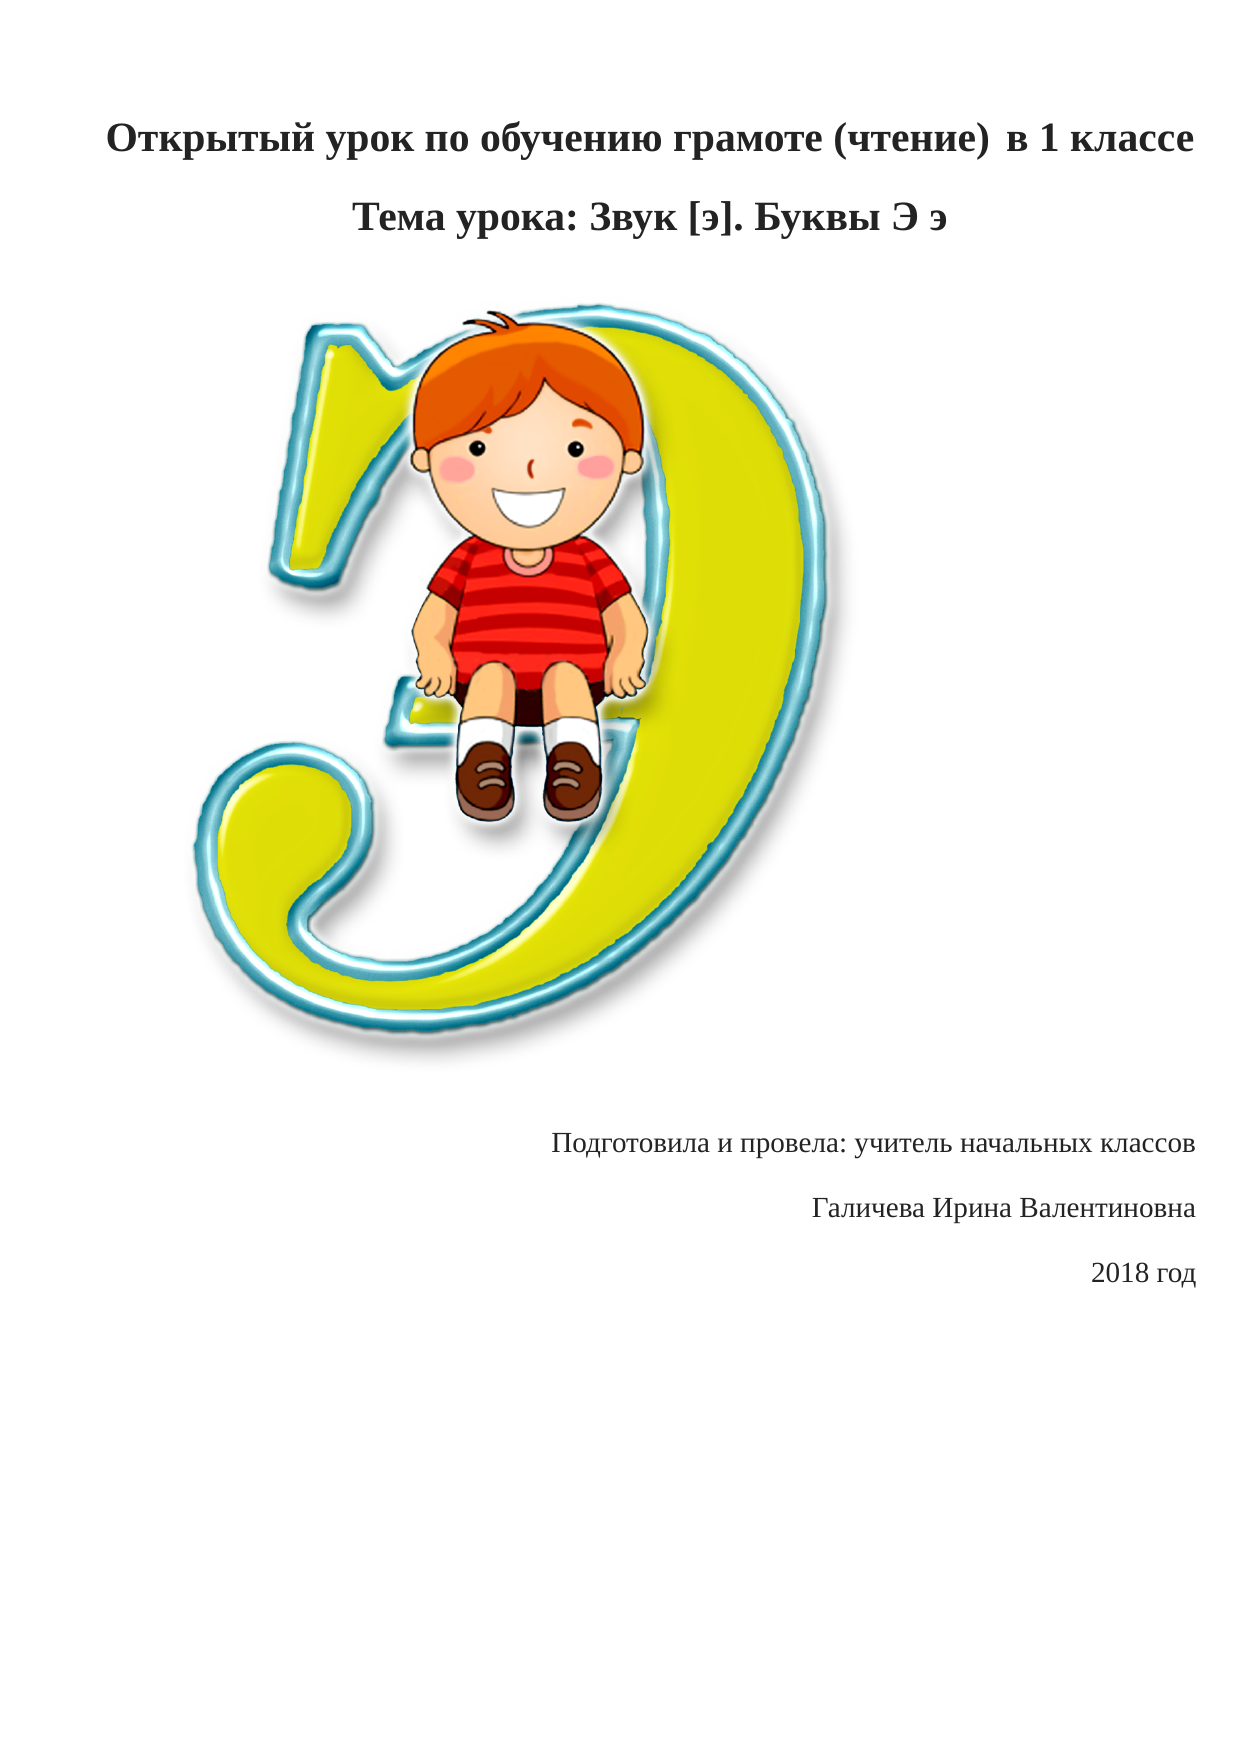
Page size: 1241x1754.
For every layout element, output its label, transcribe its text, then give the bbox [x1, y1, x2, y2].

text 2018 год [103, 1255, 1196, 1288]
picture [103, 270, 905, 1073]
text Тема урока: Звук [э]. Буквы Э э [103, 191, 1196, 239]
text Галичева Ирина Валентиновна [103, 1190, 1196, 1224]
text Открытый урок по обучению грамоте (чтение) в 1 классе [103, 112, 1196, 160]
text Подготовила и провела: учитель начальных классов [103, 1125, 1196, 1159]
